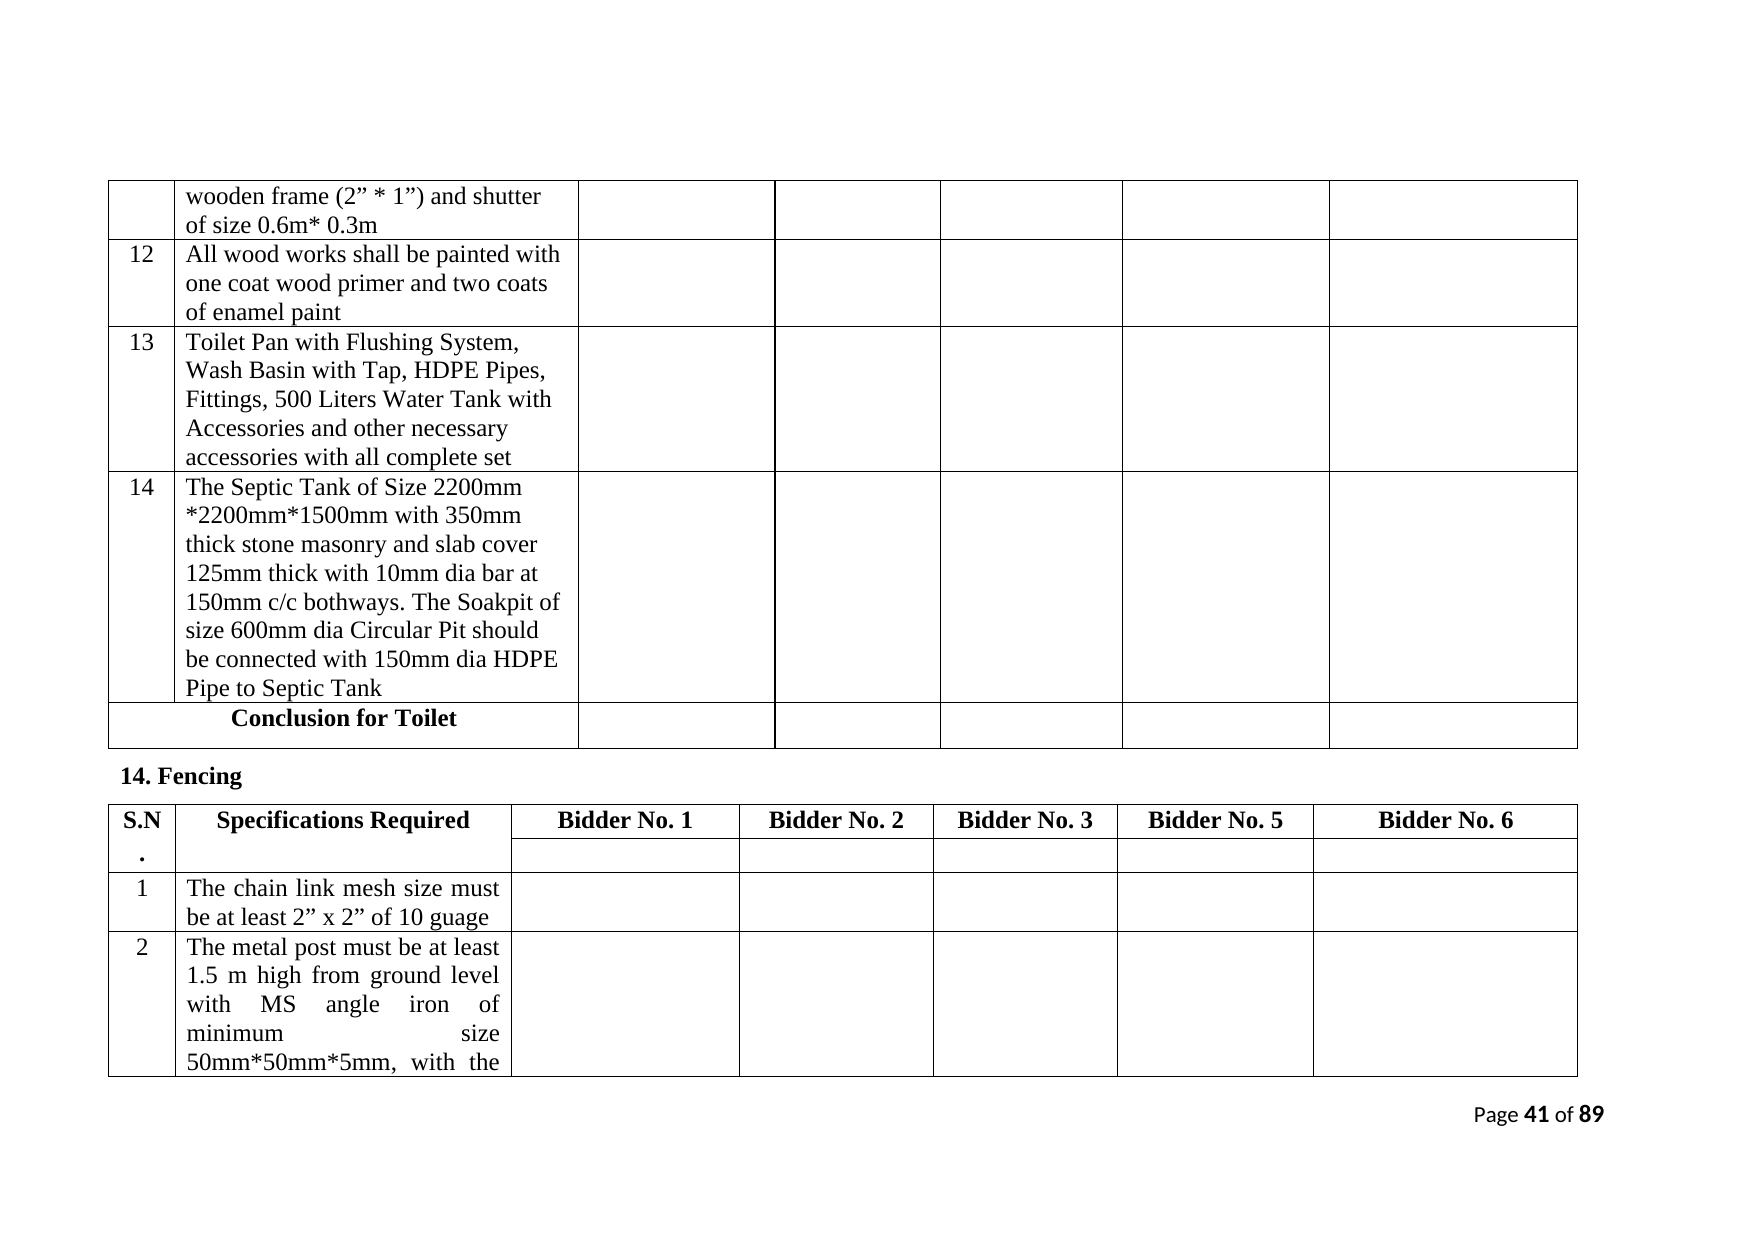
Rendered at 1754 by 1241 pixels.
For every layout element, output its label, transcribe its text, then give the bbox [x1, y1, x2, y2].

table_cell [176, 932, 511, 1076]
table_cell [740, 839, 933, 872]
table_cell [776, 181, 940, 238]
table_cell [579, 181, 774, 238]
table_cell [1314, 873, 1577, 931]
table_cell The chain link mesh size must be at least 2” x 2” of 10 guage [176, 873, 511, 931]
table_cell [1118, 932, 1313, 1076]
table_header Bidder No. 3 [934, 805, 1117, 838]
table_cell [941, 240, 1122, 326]
table_cell [512, 839, 739, 872]
table_cell [941, 181, 1122, 238]
table_cell 11 [109, 181, 174, 238]
table_cell 14 [109, 472, 174, 702]
table_cell [1330, 703, 1577, 747]
table_cell [776, 327, 940, 471]
table_cell [1123, 703, 1329, 747]
table_cell [1118, 873, 1313, 931]
table_cell [934, 932, 1117, 1076]
table_cell [776, 703, 940, 747]
table_cell [512, 932, 739, 1076]
table_cell [941, 327, 1122, 471]
table_cell 1 [109, 873, 175, 931]
table_cell [512, 873, 739, 931]
table_cell [1330, 327, 1577, 471]
table_cell [579, 240, 774, 326]
table_cell [740, 873, 933, 931]
table_cell 12 [109, 240, 174, 326]
table_cell [1123, 240, 1329, 326]
table_cell [941, 703, 1122, 747]
table_cell [1330, 240, 1577, 326]
table_cell All wood works shall be painted with one coat wood primer and two coats of enamel paint [175, 240, 578, 326]
table_cell [579, 703, 774, 747]
table_cell [579, 472, 774, 702]
table_cell [1330, 181, 1577, 238]
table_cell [175, 181, 578, 238]
table_cell [579, 327, 774, 471]
table_cell 13 [109, 327, 174, 471]
table_cell [1118, 839, 1313, 872]
table_cell Conclusion for Toilet [109, 703, 578, 747]
table_cell [1123, 181, 1329, 238]
table_header Bidder No. 6 [1314, 805, 1577, 838]
table_header S.N. [109, 805, 175, 872]
table_cell [934, 873, 1117, 931]
table_cell [1330, 472, 1577, 702]
table_cell [1314, 932, 1577, 1076]
table_cell [941, 472, 1122, 702]
table_cell Toilet Pan with Flushing System, Wash Basin with Tap, HDPE Pipes, Fittings, 500 Liters Water Tank with Accessories and other necessary accessories with all complete set [175, 327, 578, 471]
table_header Bidder No. 5 [1118, 805, 1313, 838]
table_cell [776, 472, 940, 702]
table_cell 2 [109, 932, 175, 1076]
table_cell [1123, 327, 1329, 471]
table_cell [776, 240, 940, 326]
table_cell [740, 932, 933, 1076]
table_header Bidder No. 2 [740, 805, 933, 838]
list Fencing [120, 761, 1604, 790]
table_cell [1123, 472, 1329, 702]
table_header Bidder No. 1 [512, 805, 739, 838]
table_cell The Septic Tank of Size 2200mm *2200mm*1500mm with 350mm thick stone masonry and slab cover 125mm thick with 10mm dia bar at 150mm c/c bothways. The Soakpit of size 600mm dia Circular Pit should be connected with 150mm dia HDPE Pipe to Septic Tank [175, 472, 578, 702]
table_cell [934, 839, 1117, 872]
table_cell [1314, 839, 1577, 872]
table_header Specifications Required [176, 805, 511, 872]
